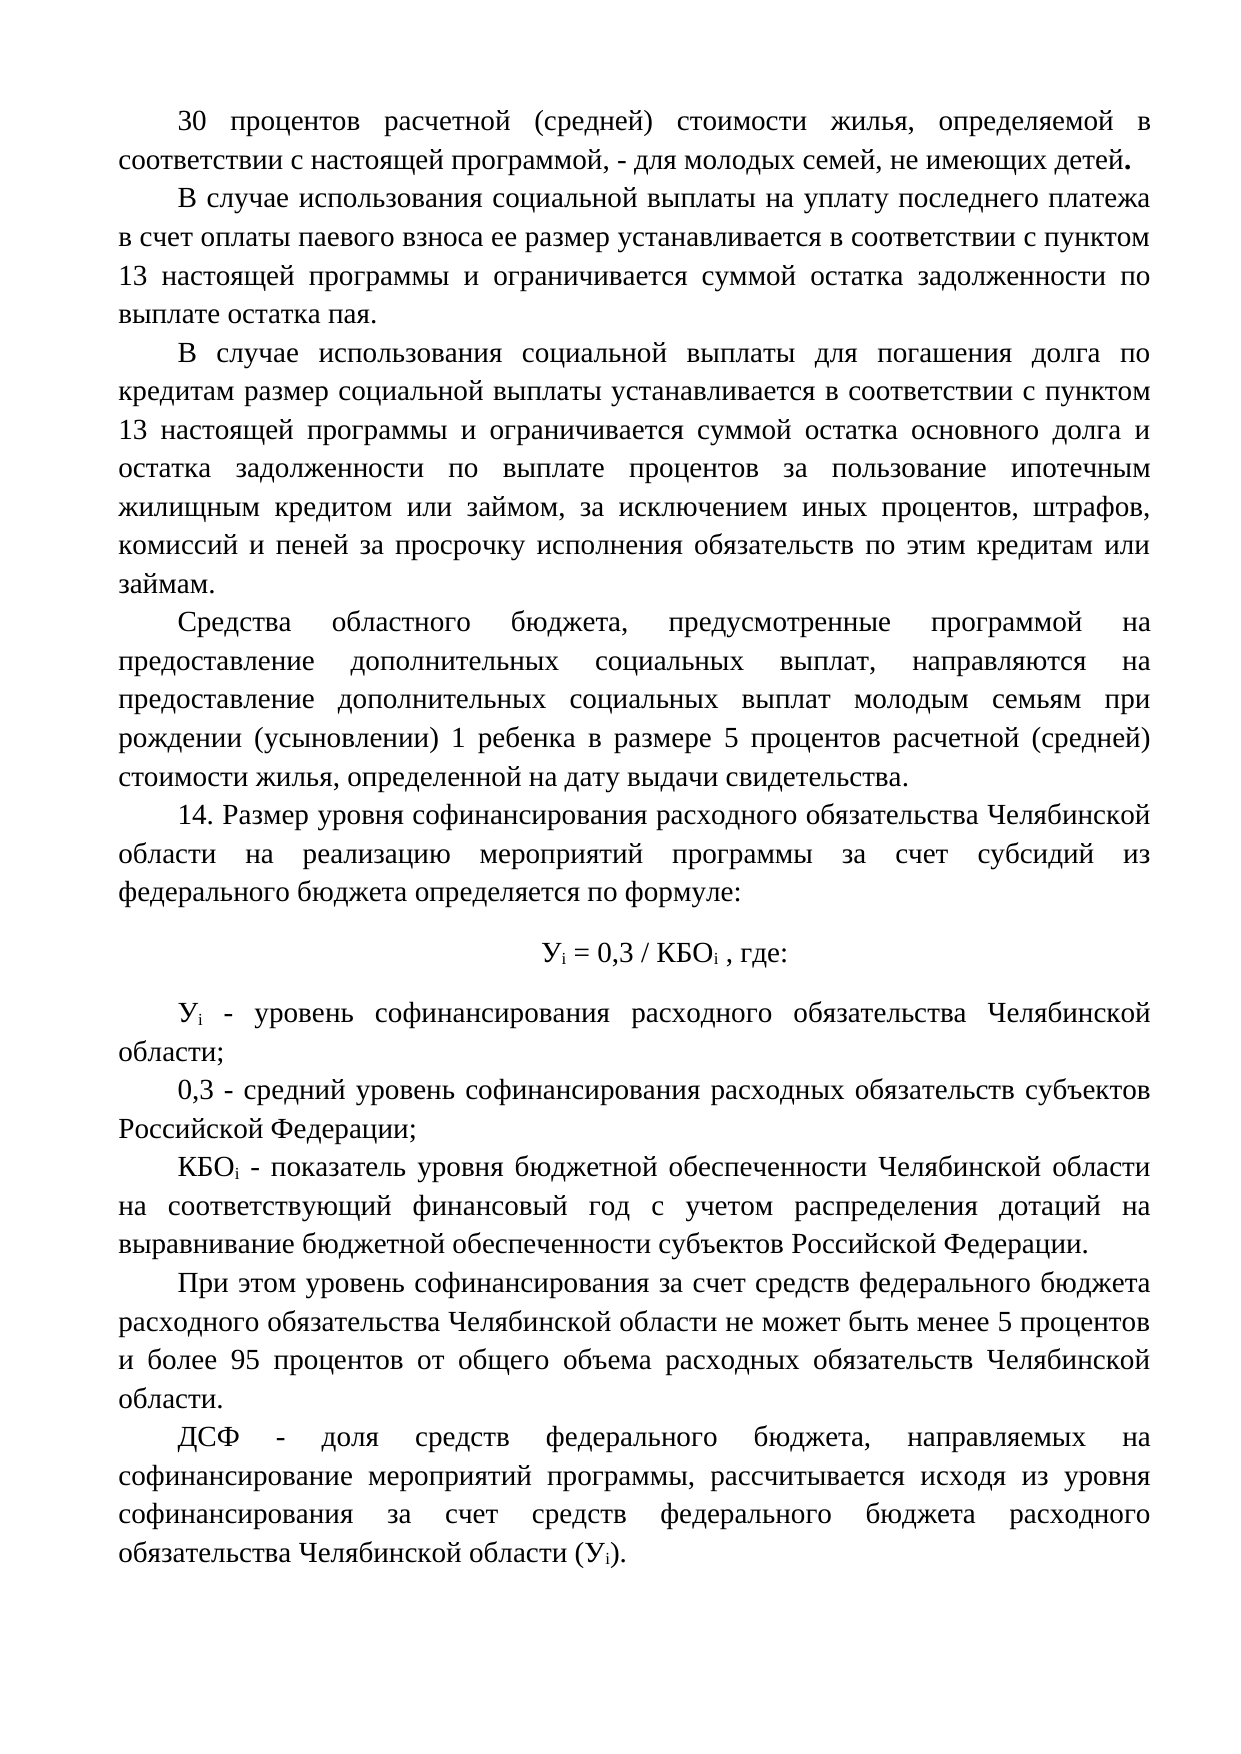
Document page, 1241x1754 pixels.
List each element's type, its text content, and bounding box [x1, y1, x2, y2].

text ДСФ - доля средств федерального бюджета, направляемых на софинансирование мероприятий программы, рассчитывается исходя из уровня софинансирования за счет средств федерального бюджета расходного обязательства Челябинской области (Уi). [118, 1419, 1152, 1568]
text Уi = 0,3 / КБОi , где: [118, 935, 1152, 968]
text При этом уровень софинансирования за счет средств федерального бюджета расходного обязательства Челябинской области не может быть менее 5 процентов и более 95 процентов от общего объема расходных обязательств Челябинской области. [118, 1265, 1152, 1414]
text 14. Размер уровня софинансирования расходного обязательства Челябинской области на реализацию мероприятий программы за счет субсидий из федерального бюджета определяется по формуле: [118, 797, 1152, 908]
text 30 процентов расчетной (средней) стоимости жилья, определяемой в соответствии с настоящей программой, - для молодых семей, не имеющих детей. [118, 103, 1152, 176]
text В случае использования социальной выплаты для погашения долга по кредитам размер социальной выплаты устанавливается в соответствии с пунктом 13 настоящей программы и ограничивается суммой остатка основного долга и остатка задолженности по выплате процентов за пользование ипотечным жилищным кредитом или займом, за исключением иных процентов, штрафов, комиссий и пеней за просрочку исполнения обязательств по этим кредитам или займам. [118, 335, 1152, 599]
text Средства областного бюджета, предусмотренные программой на предоставление дополнительных социальных выплат, направляются на предоставление дополнительных социальных выплат молодым семьям при рождении (усыновлении) 1 ребенка в размере 5 процентов расчетной (средней) стоимости жилья, определенной на дату выдачи свидетельства. [118, 604, 1152, 792]
text 0,3 - средний уровень софинансирования расходных обязательств субъектов Российской Федерации; [118, 1072, 1152, 1144]
text КБОi - показатель уровня бюджетной обеспеченности Челябинской области на соответствующий финансовый год с учетом распределения дотаций на выравнивание бюджетной обеспеченности субъектов Российской Федерации. [118, 1149, 1152, 1260]
text Уi - уровень софинансирования расходного обязательства Челябинской области; [118, 995, 1152, 1067]
text В случае использования социальной выплаты на уплату последнего платежа в счет оплаты паевого взноса ее размер устанавливается в соответствии с пунктом 13 настоящей программы и ограничивается суммой остатка задолженности по выплате остатка пая. [118, 181, 1152, 330]
